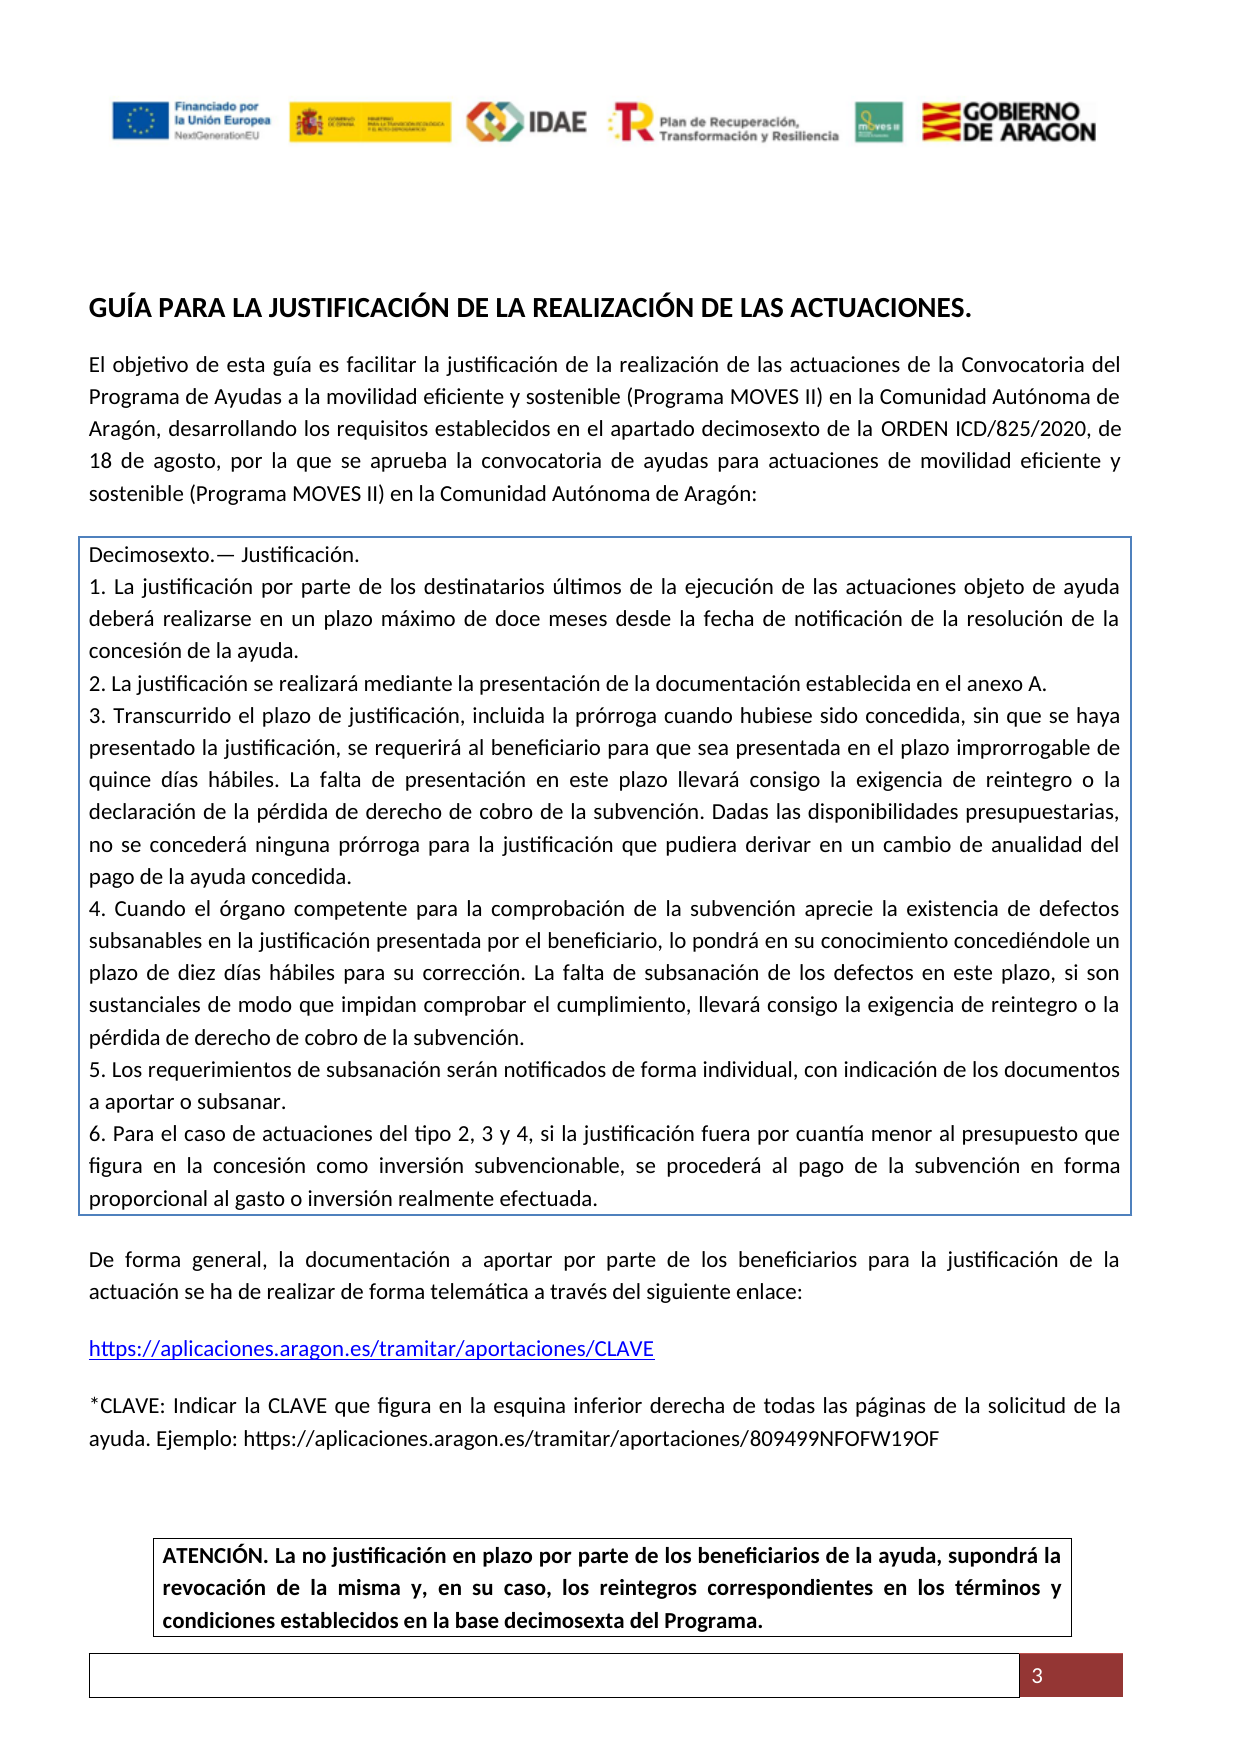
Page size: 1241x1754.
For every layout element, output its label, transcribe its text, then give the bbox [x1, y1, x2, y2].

text https://aplicaciones.aragon.es/tramitar/aportaciones/CLAVE [89, 1334, 1122, 1362]
text Decimosexto.— Justificación. [80, 538, 1130, 568]
subtitle GUÍA PARA LA JUSTIFICACIÓN DE LA REALIZACIÓN DE LAS ACTUACIONES. [89, 289, 1122, 325]
text 2. La justificación se realizará mediante la presentación de la documentación establecida en el anexo A. [80, 664, 1130, 697]
text 1. La justificación por parte de los destinatarios últimos de la ejecución de las actuaciones objeto de ayuda deberá realizarse en un plazo máximo de doce meses desde la fecha de notificación de la resolución de la concesión de la ayuda. [80, 568, 1130, 664]
text De forma general, la documentación a aportar por parte de los beneficiarios para la justificación de la actuación se ha de realizar de forma telemática a través del siguiente enlace: [89, 1245, 1122, 1305]
text 4. Cuando el órgano competente para la comprobación de la subvención aprecie la existencia de defectos subsanables en la justificación presentada por el beneficiario, lo pondrá en su conocimiento concediéndole un plazo de diez días hábiles para su corrección. La falta de subsanación de los defectos en este plazo, si son sustanciales de modo que impidan comprobar el cumplimiento, llevará consigo la exigencia de reintegro o la pérdida de derecho de cobro de la subvención. [80, 890, 1130, 1051]
picture [88, 72, 1123, 166]
text 5. Los requerimientos de subsanación serán notificados de forma individual, con indicación de los documentos a aportar o subsanar. [80, 1051, 1130, 1115]
text ATENCIÓN. La no justificación en plazo por parte de los beneficiarios de la ayuda, supondrá la revocación de la misma y, en su caso, los reintegros correspondientes en los términos y condiciones establecidos en la base decimosexta del Programa. [154, 1539, 1071, 1636]
text 6. Para el caso de actuaciones del tipo 2, 3 y 4, si la justificación fuera por cuantía menor al presupuesto que figura en la concesión como inversión subvencionable, se procederá al pago de la subvención en forma proporcional al gasto o inversión realmente efectuada. [80, 1115, 1130, 1214]
text El objetivo de esta guía es facilitar la justificación de la realización de las actuaciones de la Convocatoria del Programa de Ayudas a la movilidad eficiente y sostenible (Programa MOVES II) en la Comunidad Autónoma de Aragón, desarrollando los requisitos establecidos en el apartado decimosexto de la ORDEN ICD/825/2020, de 18 de agosto, por la que se aprueba la convocatoria de ayudas para actuaciones de movilidad eficiente y sostenible (Programa MOVES II) en la Comunidad Autónoma de Aragón: [89, 350, 1122, 507]
text *CLAVE: Indicar la CLAVE que figura en la esquina inferior derecha de todas las páginas de la solicitud de la ayuda. Ejemplo: https://aplicaciones.aragon.es/tramitar/aportaciones/809499NFOFW19OF [89, 1392, 1122, 1452]
text 3. Transcurrido el plazo de justificación, incluida la prórroga cuando hubiese sido concedida, sin que se haya presentado la justificación, se requerirá al beneficiario para que sea presentada en el plazo improrrogable de quince días hábiles. La falta de presentación en este plazo llevará consigo la exigencia de reintegro o la declaración de la pérdida de derecho de cobro de la subvención. Dadas las disponibilidades presupuestarias, no se concederá ninguna prórroga para la justificación que pudiera derivar en un cambio de anualidad del pago de la ayuda concedida. [80, 697, 1130, 890]
